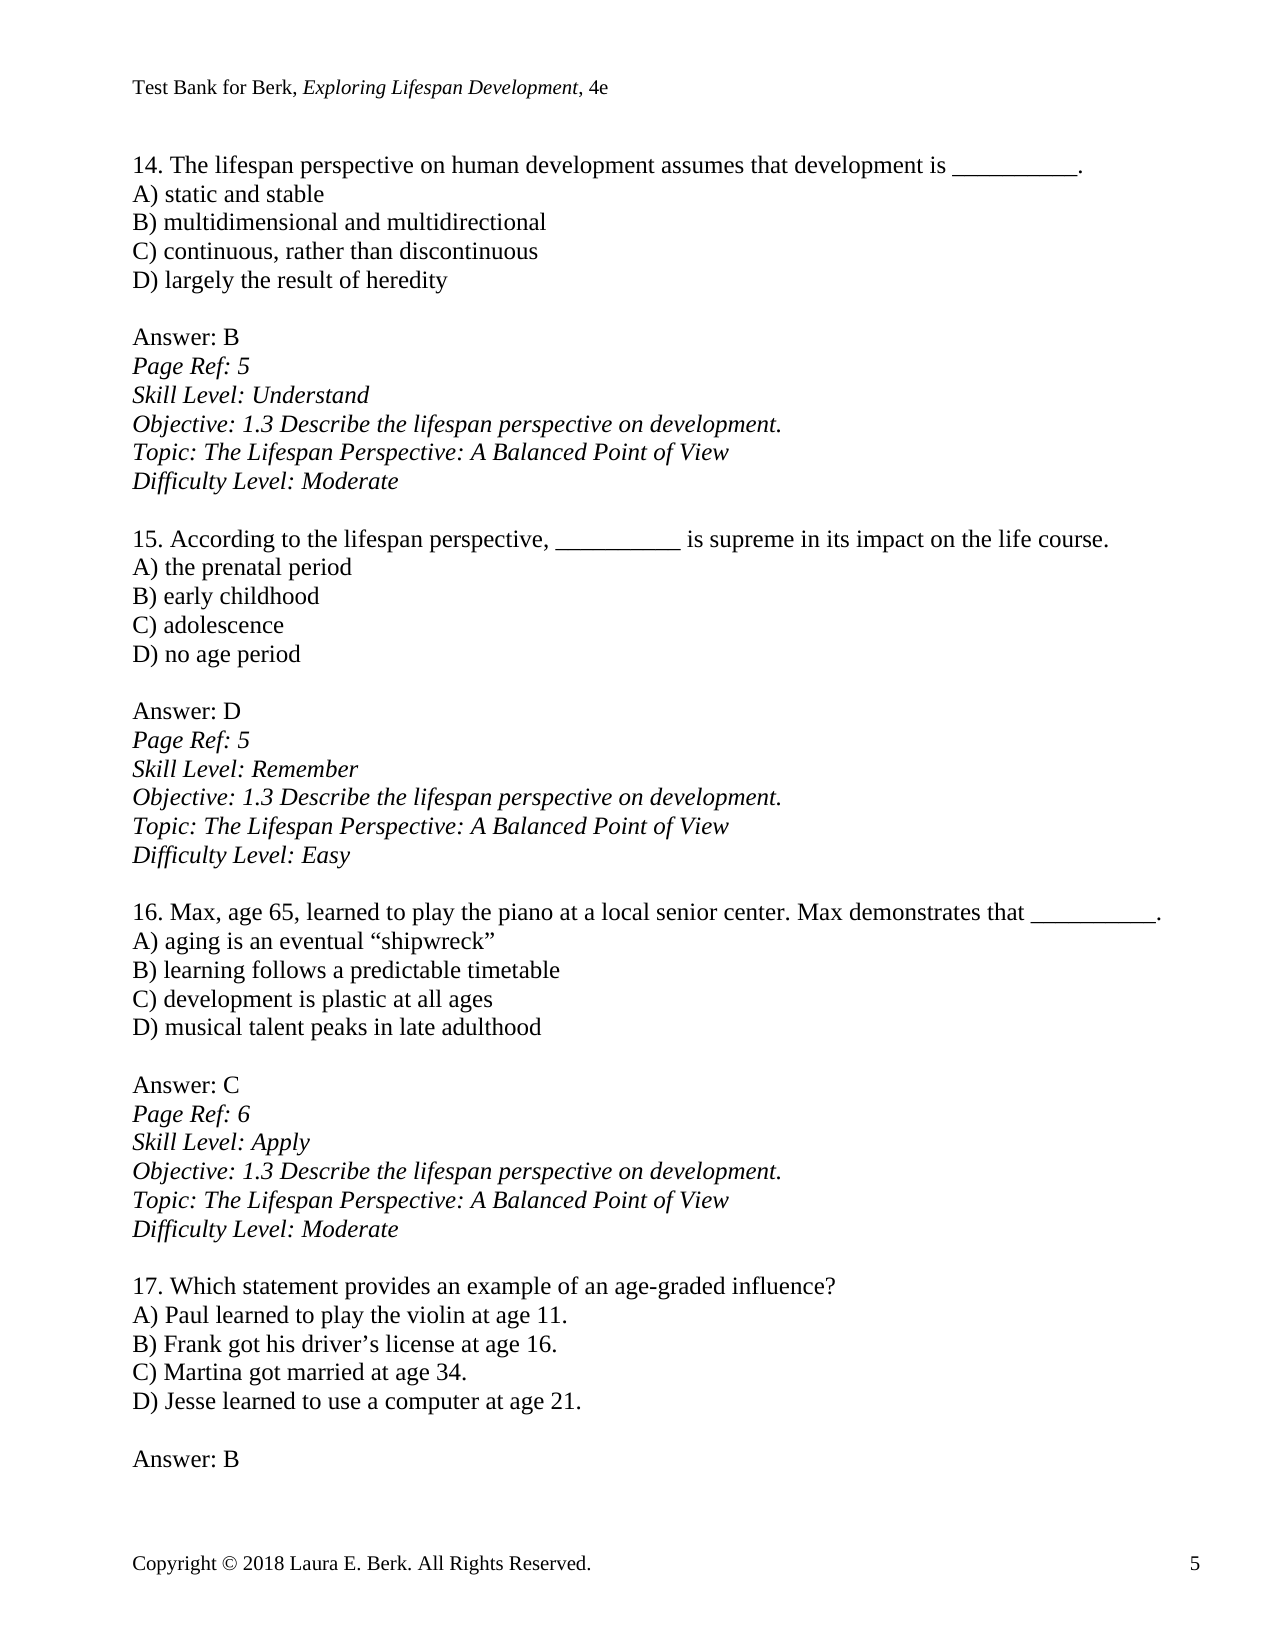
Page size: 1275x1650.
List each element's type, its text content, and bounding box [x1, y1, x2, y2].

text B) early childhood [132, 581, 1200, 610]
text Objective: 1.3 Describe the lifespan perspective on development. [132, 409, 1200, 437]
text Answer: B [132, 1444, 1200, 1472]
text Skill Level: Remember [132, 754, 1200, 782]
text Skill Level: Apply [132, 1127, 1200, 1156]
text Difficulty Level: Easy [132, 840, 1200, 869]
text D) musical talent peaks in late adulthood [132, 1012, 1200, 1041]
text D) largely the result of heredity [132, 265, 1200, 294]
text D) no age period [132, 639, 1200, 667]
text 17. Which statement provides an example of an age-graded influence? [132, 1271, 1200, 1300]
text B) Frank got his driver’s license at age 16. [132, 1329, 1200, 1357]
text Page Ref: 5 [132, 351, 1200, 380]
text C) development is plastic at all ages [132, 984, 1200, 1012]
text Page Ref: 6 [132, 1099, 1200, 1127]
text Difficulty Level: Moderate [132, 1214, 1200, 1242]
text B) learning follows a predictable timetable [132, 955, 1200, 984]
text Difficulty Level: Moderate [132, 466, 1200, 495]
text A) aging is an eventual “shipwreck” [132, 926, 1200, 955]
text Answer: D [132, 696, 1200, 725]
text D) Jesse learned to use a computer at age 21. [132, 1386, 1200, 1415]
text Topic: The Lifespan Perspective: A Balanced Point of View [132, 437, 1200, 466]
text A) static and stable [132, 179, 1200, 207]
text Objective: 1.3 Describe the lifespan perspective on development. [132, 782, 1200, 811]
text Skill Level: Understand [132, 380, 1200, 409]
text C) adolescence [132, 610, 1200, 639]
text Answer: C [132, 1070, 1200, 1099]
text 16. Max, age 65, learned to play the piano at a local senior center. Max demonstrates that __________. [132, 897, 1200, 926]
text C) Martina got married at age 34. [132, 1357, 1200, 1386]
text C) continuous, rather than discontinuous [132, 236, 1200, 265]
text 14. The lifespan perspective on human development assumes that development is __________. [132, 150, 1200, 179]
text Topic: The Lifespan Perspective: A Balanced Point of View [132, 1185, 1200, 1214]
text Page Ref: 5 [132, 725, 1200, 754]
text Topic: The Lifespan Perspective: A Balanced Point of View [132, 811, 1200, 840]
text B) multidimensional and multidirectional [132, 207, 1200, 236]
text 15. According to the lifespan perspective, __________ is supreme in its impact on the life course. [132, 524, 1200, 552]
text A) the prenatal period [132, 552, 1200, 581]
text Objective: 1.3 Describe the lifespan perspective on development. [132, 1156, 1200, 1185]
text A) Paul learned to play the violin at age 11. [132, 1300, 1200, 1329]
text Answer: B [132, 322, 1200, 351]
